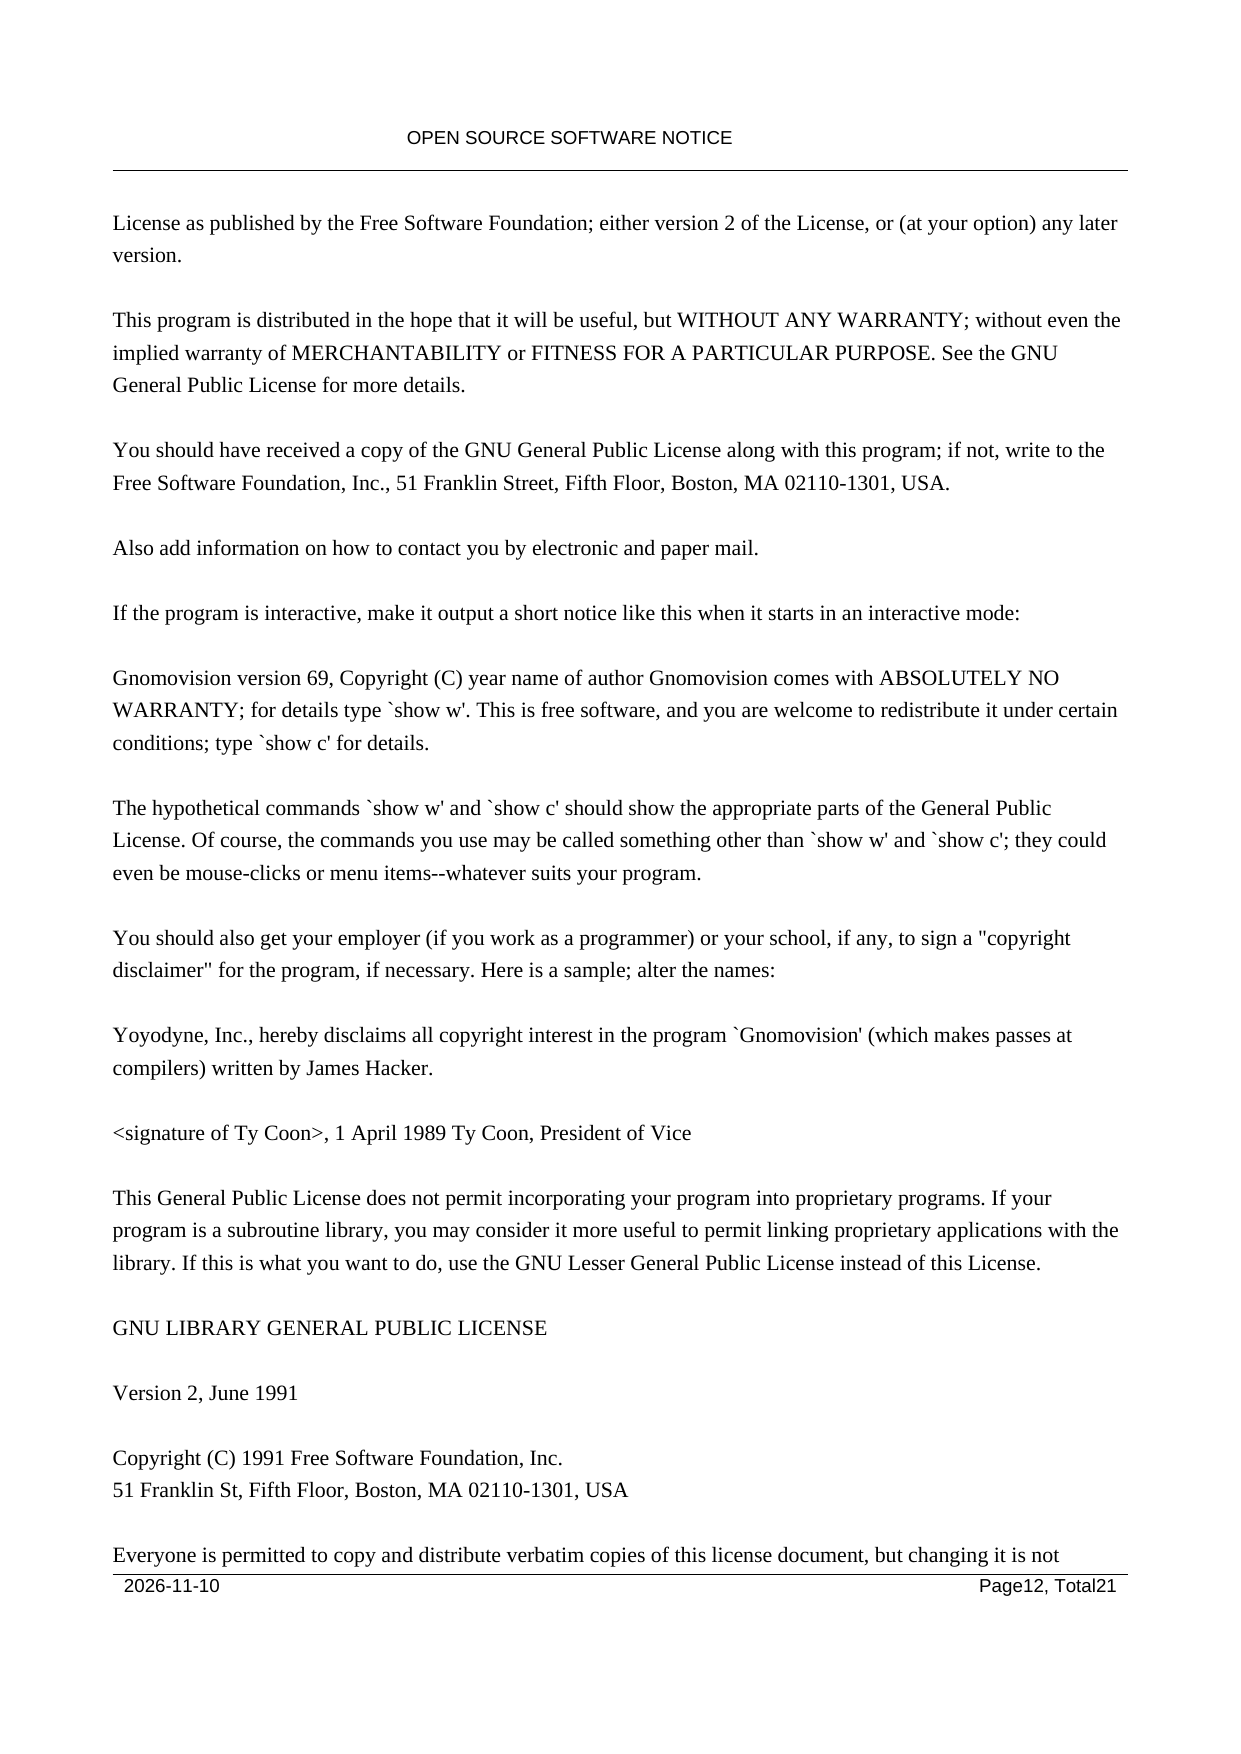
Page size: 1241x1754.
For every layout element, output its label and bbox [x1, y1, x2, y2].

text [112, 206, 1128, 1571]
